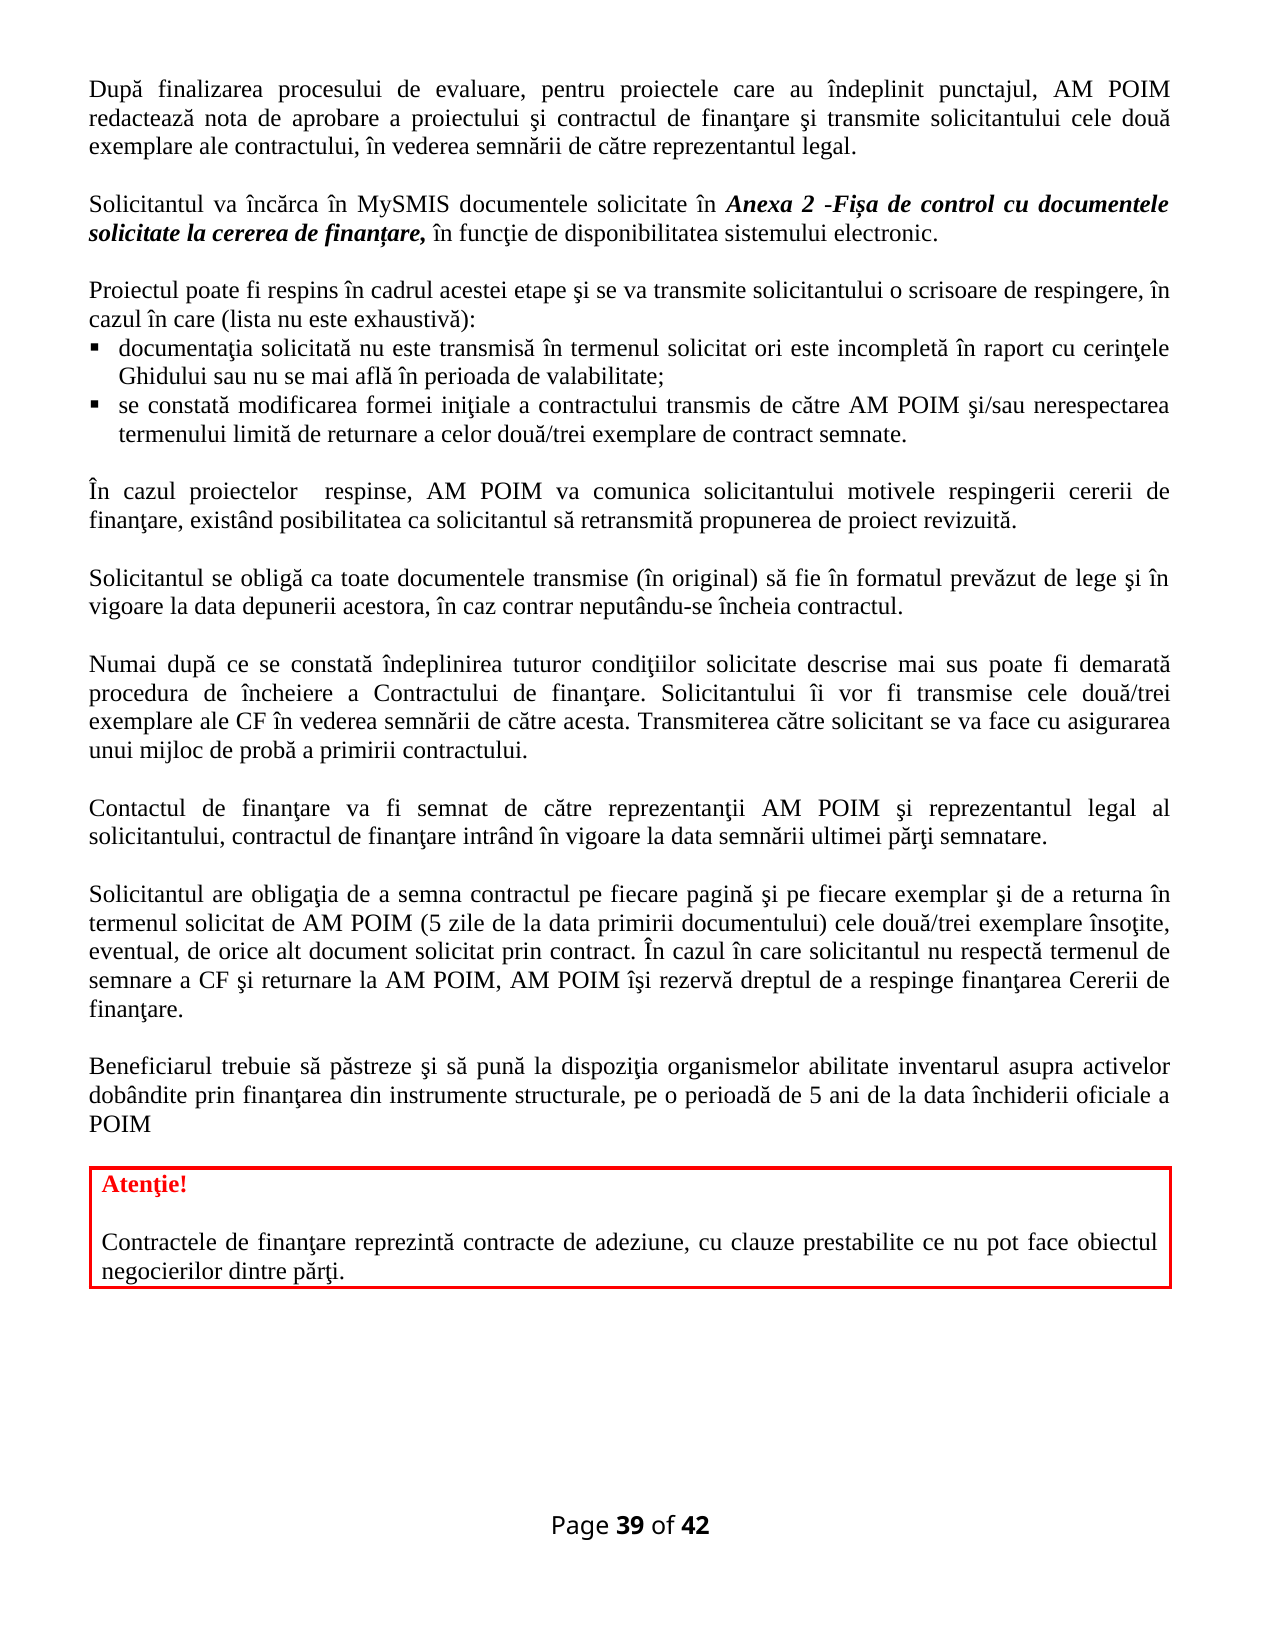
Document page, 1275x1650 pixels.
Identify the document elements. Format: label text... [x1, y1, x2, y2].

text Proiectul poate fi respins în cadrul acestei etape şi se va transmite solicitantului o scrisoare de respingere, în cazul în care (lista nu este exhaustivă): [89, 275, 1172, 333]
text După finalizarea procesului de evaluare, pentru proiectele care au îndeplinit punctajul, AM POIM redactează nota de aprobare a proiectului şi contractul de finanţare şi transmite solicitantului cele două exemplare ale contractului, în vederea semnării de către reprezentantul legal. [89, 74, 1172, 160]
list se constată modificarea formei iniţiale a contractului transmis de către AM POIM şi/sau nerespectarea termenului limită de returnare a celor două/trei exemplare de contract semnate. [89, 390, 1172, 448]
text Numai după ce se constată îndeplinirea tuturor condiţiilor solicitate descrise mai sus poate fi demarată procedura de încheiere a Contractului de finanţare. Solicitantului îi vor fi transmise cele două/trei exemplare ale CF în vederea semnării de către acesta. Transmiterea către solicitant se va face cu asigurarea unui mijloc de probă a primirii contractului. [89, 649, 1172, 764]
text Solicitantul are obligaţia de a semna contractul pe fiecare pagină şi pe fiecare exemplar şi de a returna în termenul solicitat de AM POIM (5 zile de la data primirii documentului) cele două/trei exemplare însoţite, eventual, de orice alt document solicitat prin contract. În cazul în care solicitantul nu respectă termenul de semnare a CF şi returnare la AM POIM, AM POIM îşi rezervă dreptul de a respinge finanţarea Cererii de finanţare. [89, 879, 1172, 1023]
text Beneficiarul trebuie să păstreze şi să pună la dispoziţia organismelor abilitate inventarul asupra activelor dobândite prin finanţarea din instrumente structurale, pe o perioadă de 5 ani de la data închiderii oficiale a POIM [89, 1051, 1172, 1138]
text În cazul proiectelor respinse, AM POIM va comunica solicitantului motivele respingerii cererii de finanţare, existând posibilitatea ca solicitantul să retransmită propunerea de proiect revizuită. [89, 476, 1172, 534]
table_header Atenţie! Contractele de finanţare reprezintă contracte de adeziune, cu clauze prestabilite ce nu pot face obiectul negocierilor dintre părţi. [92, 1170, 1169, 1286]
text Solicitantul va încărca în MySMIS documentele solicitate în Anexa 2 -Fișa de control cu documentele solicitate la cererea de finanțare, în funcţie de disponibilitatea sistemului electronic. [89, 189, 1172, 246]
text Solicitantul se obligă ca toate documentele transmise (în original) să fie în formatul prevăzut de lege şi în vigoare la data depunerii acestora, în caz contrar neputându-se încheia contractul. [89, 563, 1172, 620]
list documentaţia solicitată nu este transmisă în termenul solicitat ori este incompletă în raport cu cerinţele Ghidului sau nu se mai află în perioada de valabilitate; [89, 333, 1172, 390]
text Contactul de finanţare va fi semnat de către reprezentanţii AM POIM şi reprezentantul legal al solicitantului, contractul de finanţare intrând în vigoare la data semnării ultimei părţi semnatare. [89, 793, 1172, 850]
